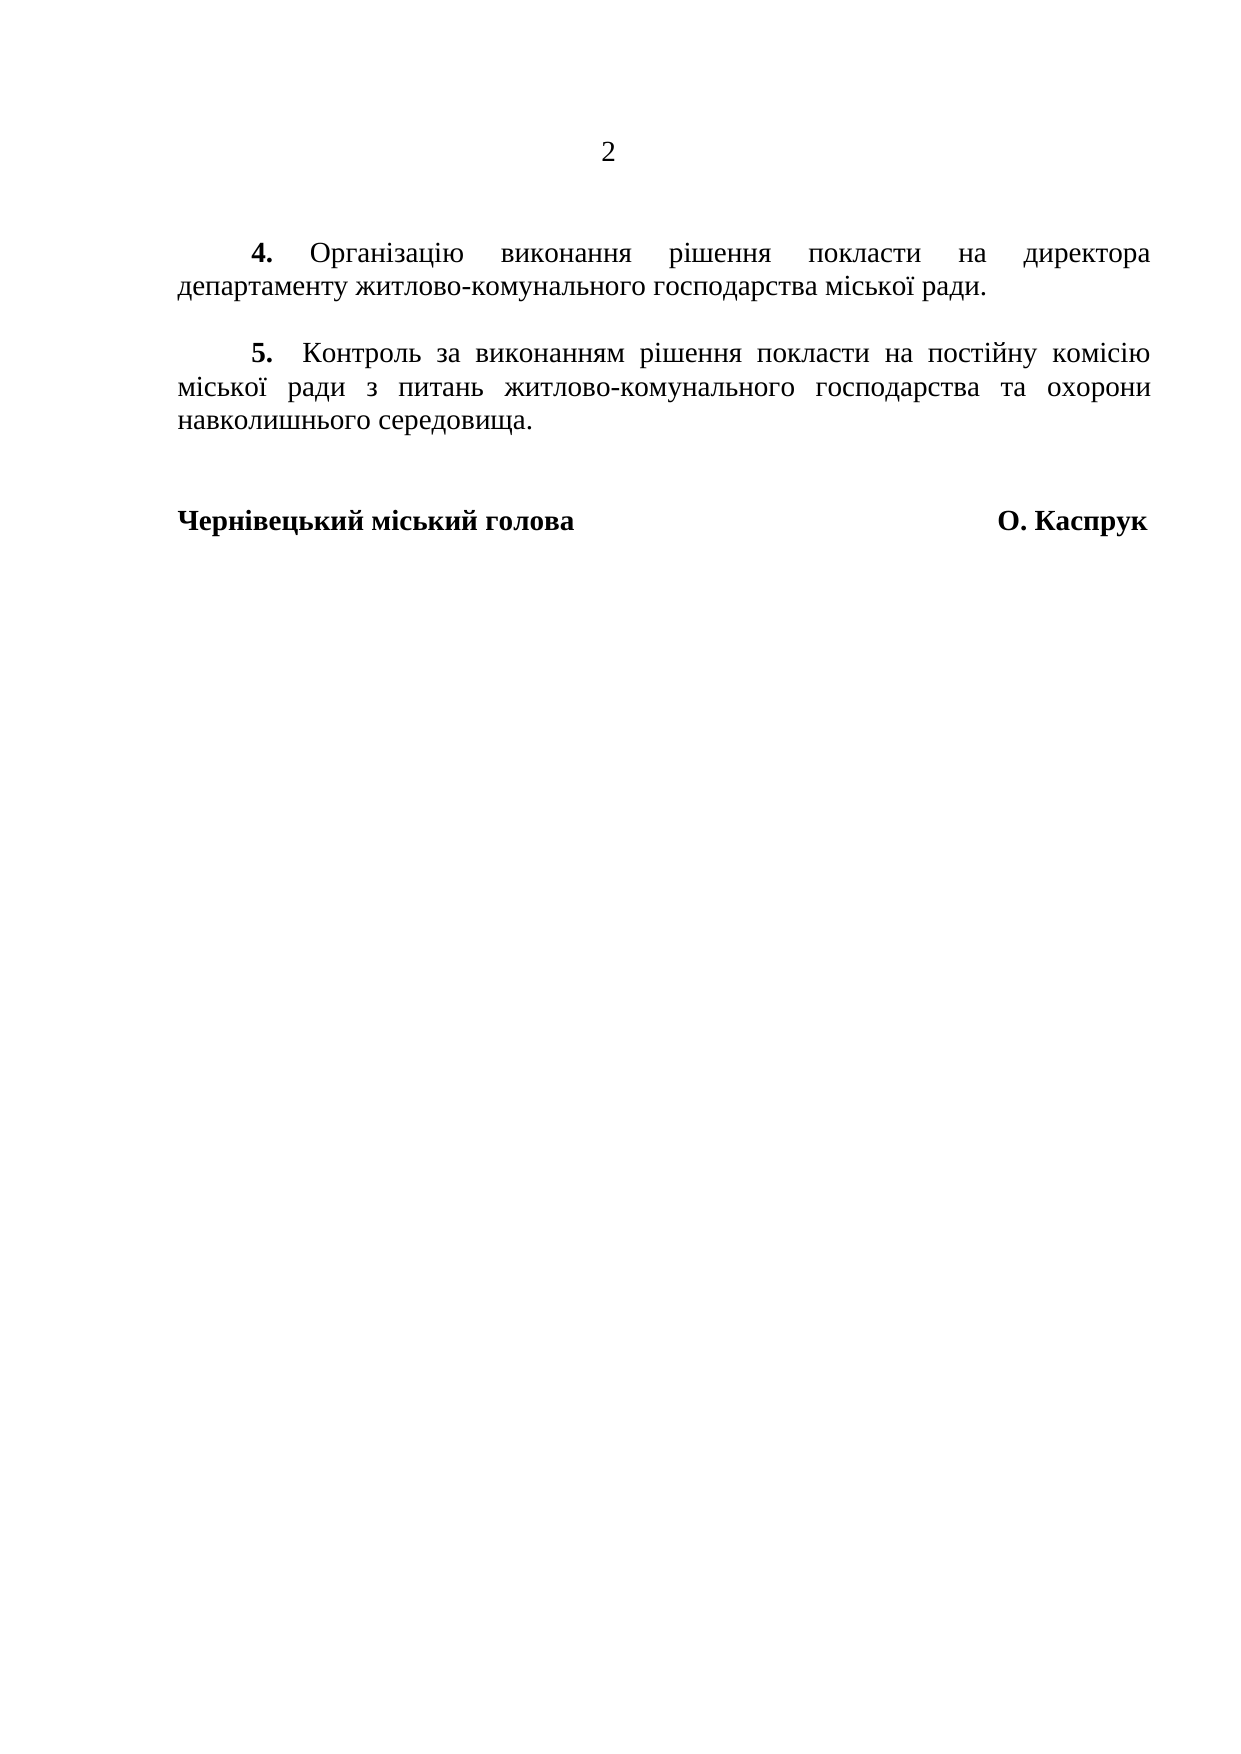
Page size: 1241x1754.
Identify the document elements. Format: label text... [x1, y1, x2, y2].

text Чернівецький міський голова О. Каспрук [177, 503, 1152, 537]
text 4. Організацію виконання рішення покласти на директора департаменту житлово-комунального господарства міської ради. [177, 235, 1152, 302]
text 5. Контроль за виконанням рішення покласти на постійну комісію міської ради з питань житлово-комунального господарства та охорони навколишнього середовища. [177, 335, 1152, 436]
text 2 [177, 134, 1152, 168]
